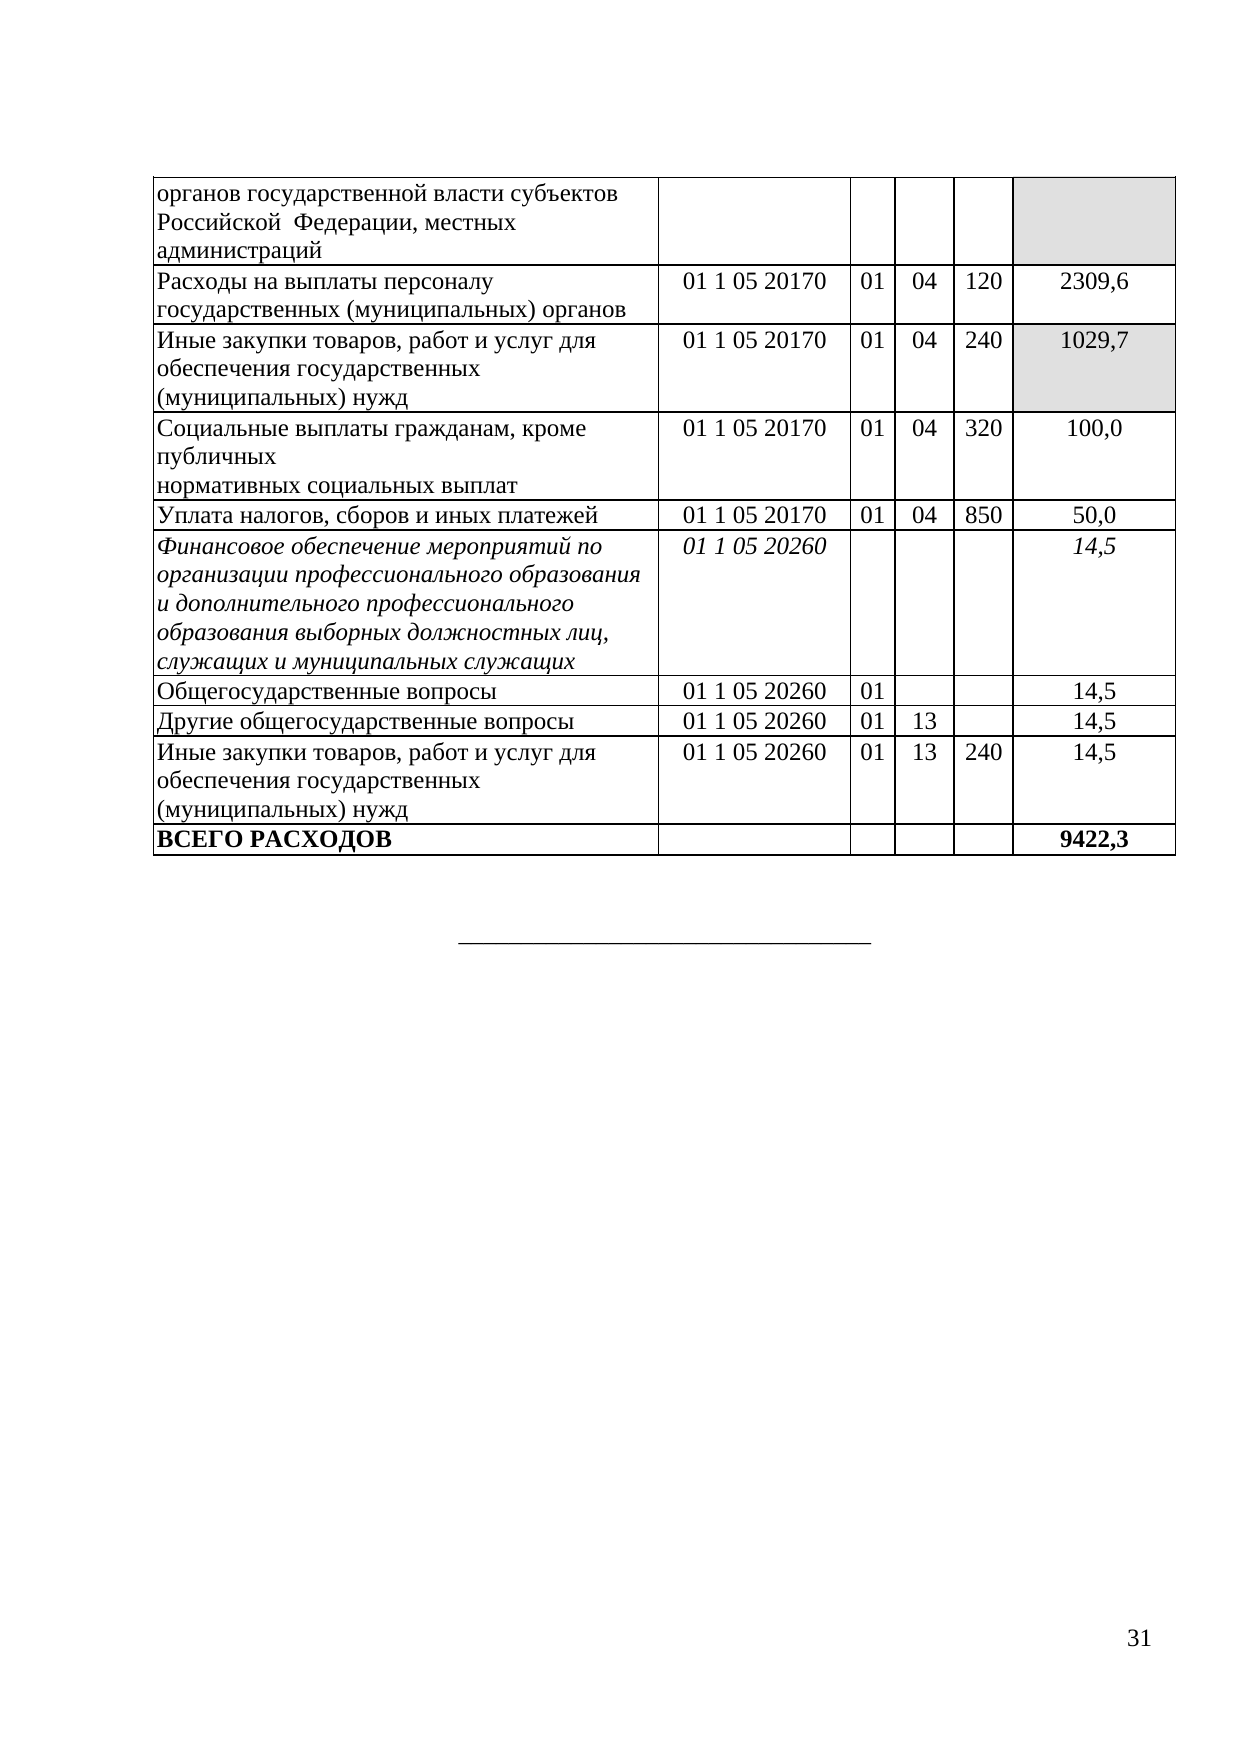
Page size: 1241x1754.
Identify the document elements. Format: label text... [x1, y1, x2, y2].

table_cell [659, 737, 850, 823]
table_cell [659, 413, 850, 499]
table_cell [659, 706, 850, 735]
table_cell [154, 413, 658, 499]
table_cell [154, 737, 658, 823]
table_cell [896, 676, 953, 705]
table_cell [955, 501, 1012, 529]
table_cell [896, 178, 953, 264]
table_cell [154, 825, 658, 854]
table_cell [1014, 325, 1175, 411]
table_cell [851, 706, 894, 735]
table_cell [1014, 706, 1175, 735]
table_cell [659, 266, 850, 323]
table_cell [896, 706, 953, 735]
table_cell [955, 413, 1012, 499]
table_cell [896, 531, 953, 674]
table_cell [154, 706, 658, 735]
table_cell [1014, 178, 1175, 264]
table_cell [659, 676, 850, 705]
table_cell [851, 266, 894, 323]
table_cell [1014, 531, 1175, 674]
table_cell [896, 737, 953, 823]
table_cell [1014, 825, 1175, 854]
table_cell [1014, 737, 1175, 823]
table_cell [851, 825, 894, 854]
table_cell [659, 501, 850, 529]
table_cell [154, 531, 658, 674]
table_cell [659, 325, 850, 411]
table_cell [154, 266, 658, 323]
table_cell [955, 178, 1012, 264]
text _________________________________ [177, 918, 1152, 947]
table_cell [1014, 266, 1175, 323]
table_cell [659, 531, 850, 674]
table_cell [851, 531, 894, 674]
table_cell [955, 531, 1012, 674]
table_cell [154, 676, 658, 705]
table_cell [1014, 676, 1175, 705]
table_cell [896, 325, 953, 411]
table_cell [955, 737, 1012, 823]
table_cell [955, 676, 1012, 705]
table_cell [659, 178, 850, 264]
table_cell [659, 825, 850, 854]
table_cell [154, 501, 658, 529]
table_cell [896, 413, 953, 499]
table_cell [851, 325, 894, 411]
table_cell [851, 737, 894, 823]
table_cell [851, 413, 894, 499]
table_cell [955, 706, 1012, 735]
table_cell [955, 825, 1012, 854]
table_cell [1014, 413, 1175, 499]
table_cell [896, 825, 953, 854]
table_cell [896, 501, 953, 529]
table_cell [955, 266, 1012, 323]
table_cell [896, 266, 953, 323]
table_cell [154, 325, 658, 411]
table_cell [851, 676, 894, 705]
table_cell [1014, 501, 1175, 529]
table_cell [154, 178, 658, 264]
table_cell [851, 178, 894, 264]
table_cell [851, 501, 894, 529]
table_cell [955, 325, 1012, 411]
